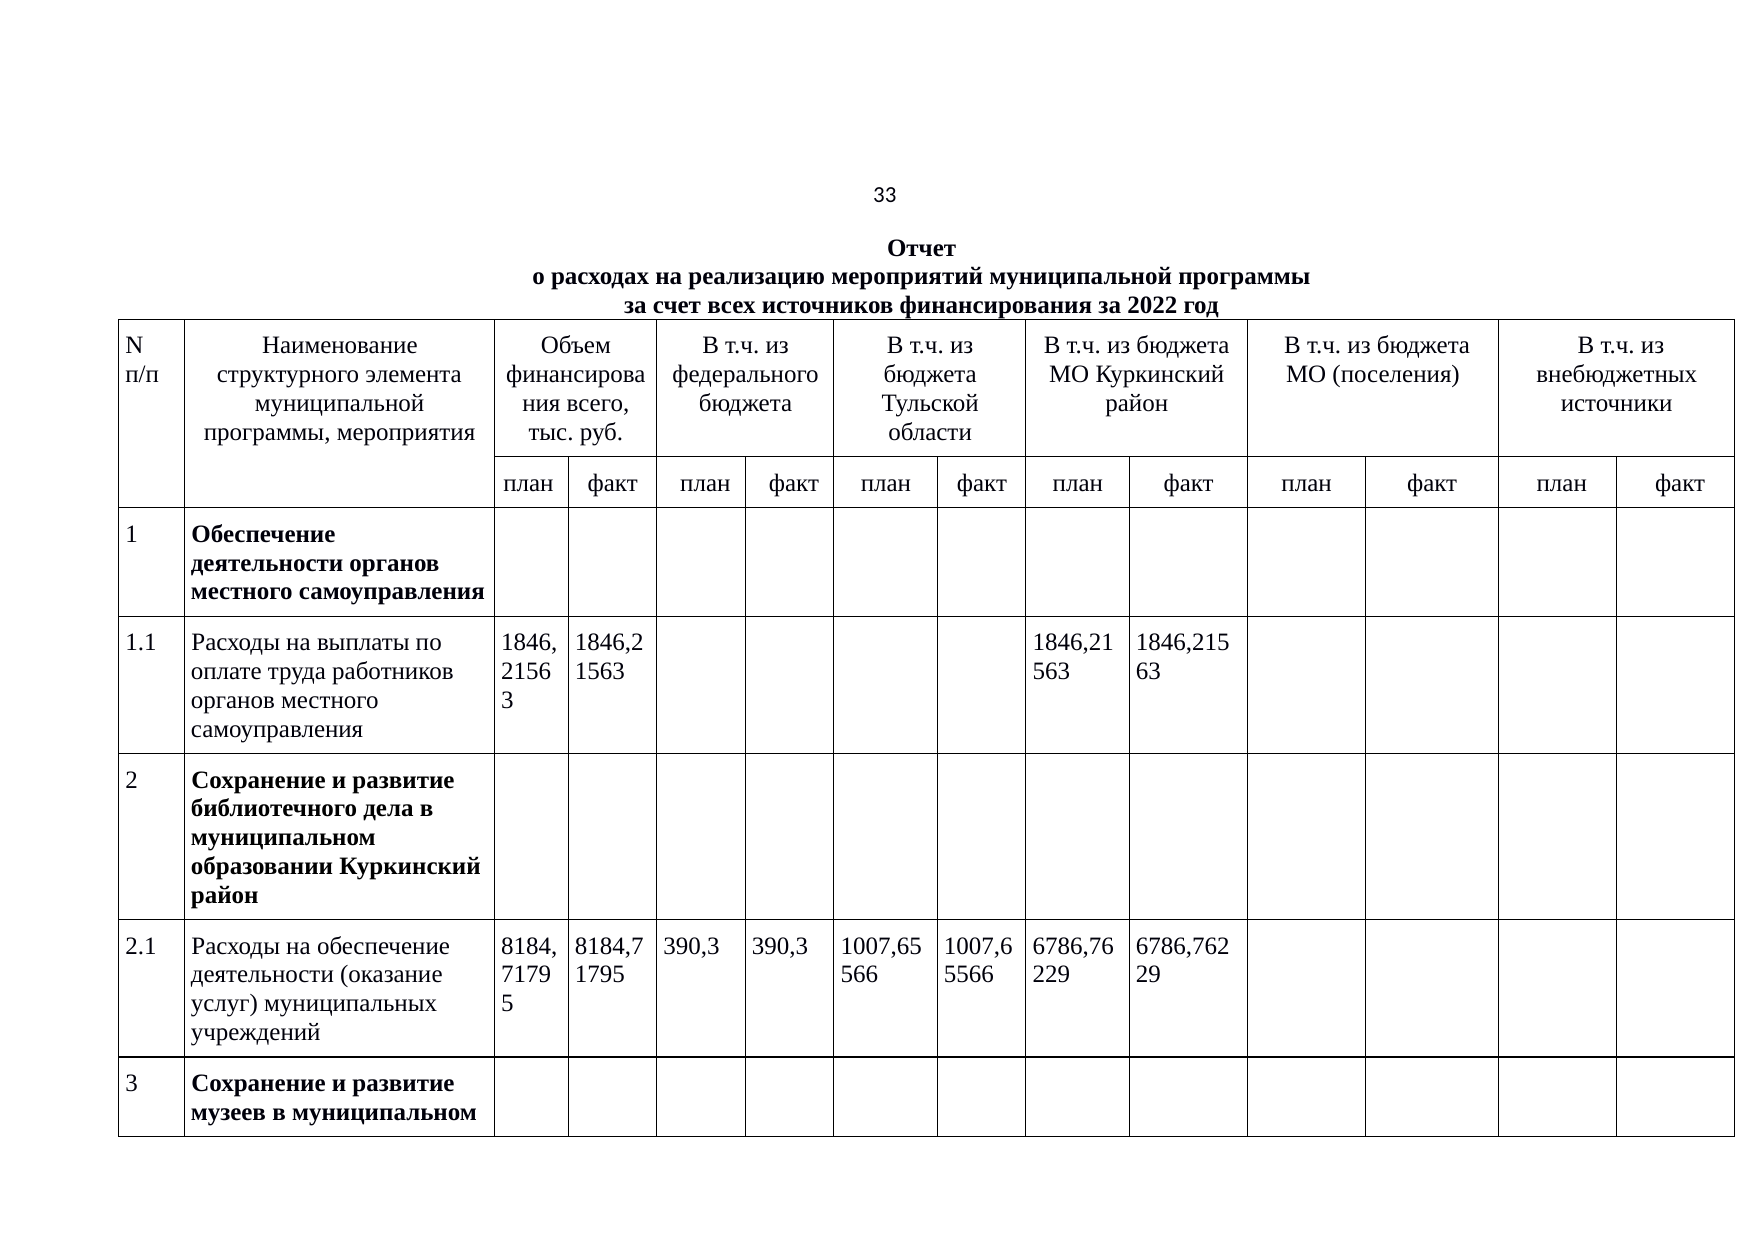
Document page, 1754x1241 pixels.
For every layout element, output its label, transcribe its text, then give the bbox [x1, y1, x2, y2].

table_cell [834, 754, 937, 919]
table_cell [938, 1058, 1025, 1136]
table_cell Расходы на выплаты по оплате труда работников органов местного самоуправления [185, 617, 494, 753]
table_cell [495, 1058, 568, 1136]
table_cell план [1248, 457, 1365, 507]
table_header Объем финансирования всего, тыс. руб. [495, 320, 656, 456]
table_cell [657, 754, 745, 919]
table_cell [495, 754, 568, 919]
table_cell 1 [119, 508, 184, 616]
table_cell план [834, 457, 937, 507]
table_cell 6786,76229 [1026, 920, 1129, 1056]
table_cell 1846,21563 [569, 617, 656, 753]
table_cell [1617, 754, 1734, 919]
table_cell [1499, 508, 1616, 616]
table_cell [1026, 508, 1129, 616]
table_header В т.ч. из бюджета Тульской области [834, 320, 1025, 456]
table_cell 390,3 [657, 920, 745, 1056]
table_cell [185, 920, 494, 1056]
table_cell [569, 508, 656, 616]
table_cell Обеспечение деятельности органов местного самоуправления [185, 508, 494, 616]
table_cell факт [1617, 457, 1734, 507]
table_cell 1846,21563 [1026, 617, 1129, 753]
table_cell 2.1 [119, 920, 184, 1056]
table_header N п/п [119, 320, 184, 507]
table_cell [1026, 1058, 1129, 1136]
table_cell [1366, 617, 1498, 753]
table_cell [1130, 1058, 1247, 1136]
table_cell 1846,21563 [495, 617, 568, 753]
table_cell [1366, 508, 1498, 616]
table_cell [1248, 754, 1365, 919]
table_cell [834, 508, 937, 616]
table_cell [1130, 754, 1247, 919]
table_cell [746, 1058, 833, 1136]
table_cell [1617, 617, 1734, 753]
table_cell [569, 1058, 656, 1136]
table_cell [1617, 508, 1734, 616]
table_cell 1.1 [119, 617, 184, 753]
table_cell [1026, 754, 1129, 919]
table_cell [1617, 1058, 1734, 1136]
table_cell факт [1130, 457, 1247, 507]
table_header Наименование структурного элемента муниципальной программы, мероприятия [185, 320, 494, 507]
table_cell [1499, 754, 1616, 919]
table_cell [569, 754, 656, 919]
table_cell Сохранение и развитие библиотечного дела в муниципальном образовании Куркинский район [185, 754, 494, 919]
table_cell 1007,65566 [938, 920, 1025, 1056]
table_cell [657, 617, 745, 753]
table_cell [495, 508, 568, 616]
table_cell [657, 1058, 745, 1136]
table_cell 1007,65566 [834, 920, 937, 1056]
table_cell [938, 508, 1025, 616]
table_cell [1248, 1058, 1365, 1136]
text за счет всех источников финансирования за 2022 год [118, 290, 1651, 319]
table_cell 1846,21563 [1130, 617, 1247, 753]
table_header В т.ч. из бюджета МО (поселения) [1248, 320, 1498, 456]
table_cell 2 [119, 754, 184, 919]
table_cell 3 [119, 1058, 184, 1136]
table_cell [1366, 1058, 1498, 1136]
table_cell факт [746, 457, 833, 507]
table_cell [746, 754, 833, 919]
table_cell [1617, 920, 1734, 1056]
table_cell [1366, 920, 1498, 1056]
table_cell [1248, 617, 1365, 753]
table_cell план [1499, 457, 1616, 507]
table_cell план [657, 457, 745, 507]
table_cell факт [938, 457, 1025, 507]
table_cell [657, 508, 745, 616]
table_cell факт [569, 457, 656, 507]
table_cell [1499, 1058, 1616, 1136]
table_cell план [495, 457, 568, 507]
text Отчет [118, 233, 1651, 261]
table_cell 6786,76229 [1130, 920, 1247, 1056]
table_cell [185, 1058, 494, 1136]
table_cell 8184,71795 [569, 920, 656, 1056]
table_cell план [1026, 457, 1129, 507]
table_cell [834, 617, 937, 753]
table_cell факт [1366, 457, 1498, 507]
table_header В т.ч. из бюджета МО Куркинский район [1026, 320, 1247, 456]
table_cell 8184,71795 [495, 920, 568, 1056]
table_header В т.ч. из внебюджетных источники [1499, 320, 1734, 456]
table_cell [938, 617, 1025, 753]
table_cell [1248, 920, 1365, 1056]
table_cell [1499, 617, 1616, 753]
text о расходах на реализацию мероприятий муниципальной программы [118, 261, 1651, 290]
table_cell [1248, 508, 1365, 616]
table_cell 390,3 [746, 920, 833, 1056]
table_cell [1499, 920, 1616, 1056]
table_cell [938, 754, 1025, 919]
table_cell [746, 617, 833, 753]
table_cell [1130, 508, 1247, 616]
table_cell [746, 508, 833, 616]
table_header В т.ч. из федерального бюджета [657, 320, 833, 456]
table_cell [834, 1058, 937, 1136]
table_cell [1366, 754, 1498, 919]
